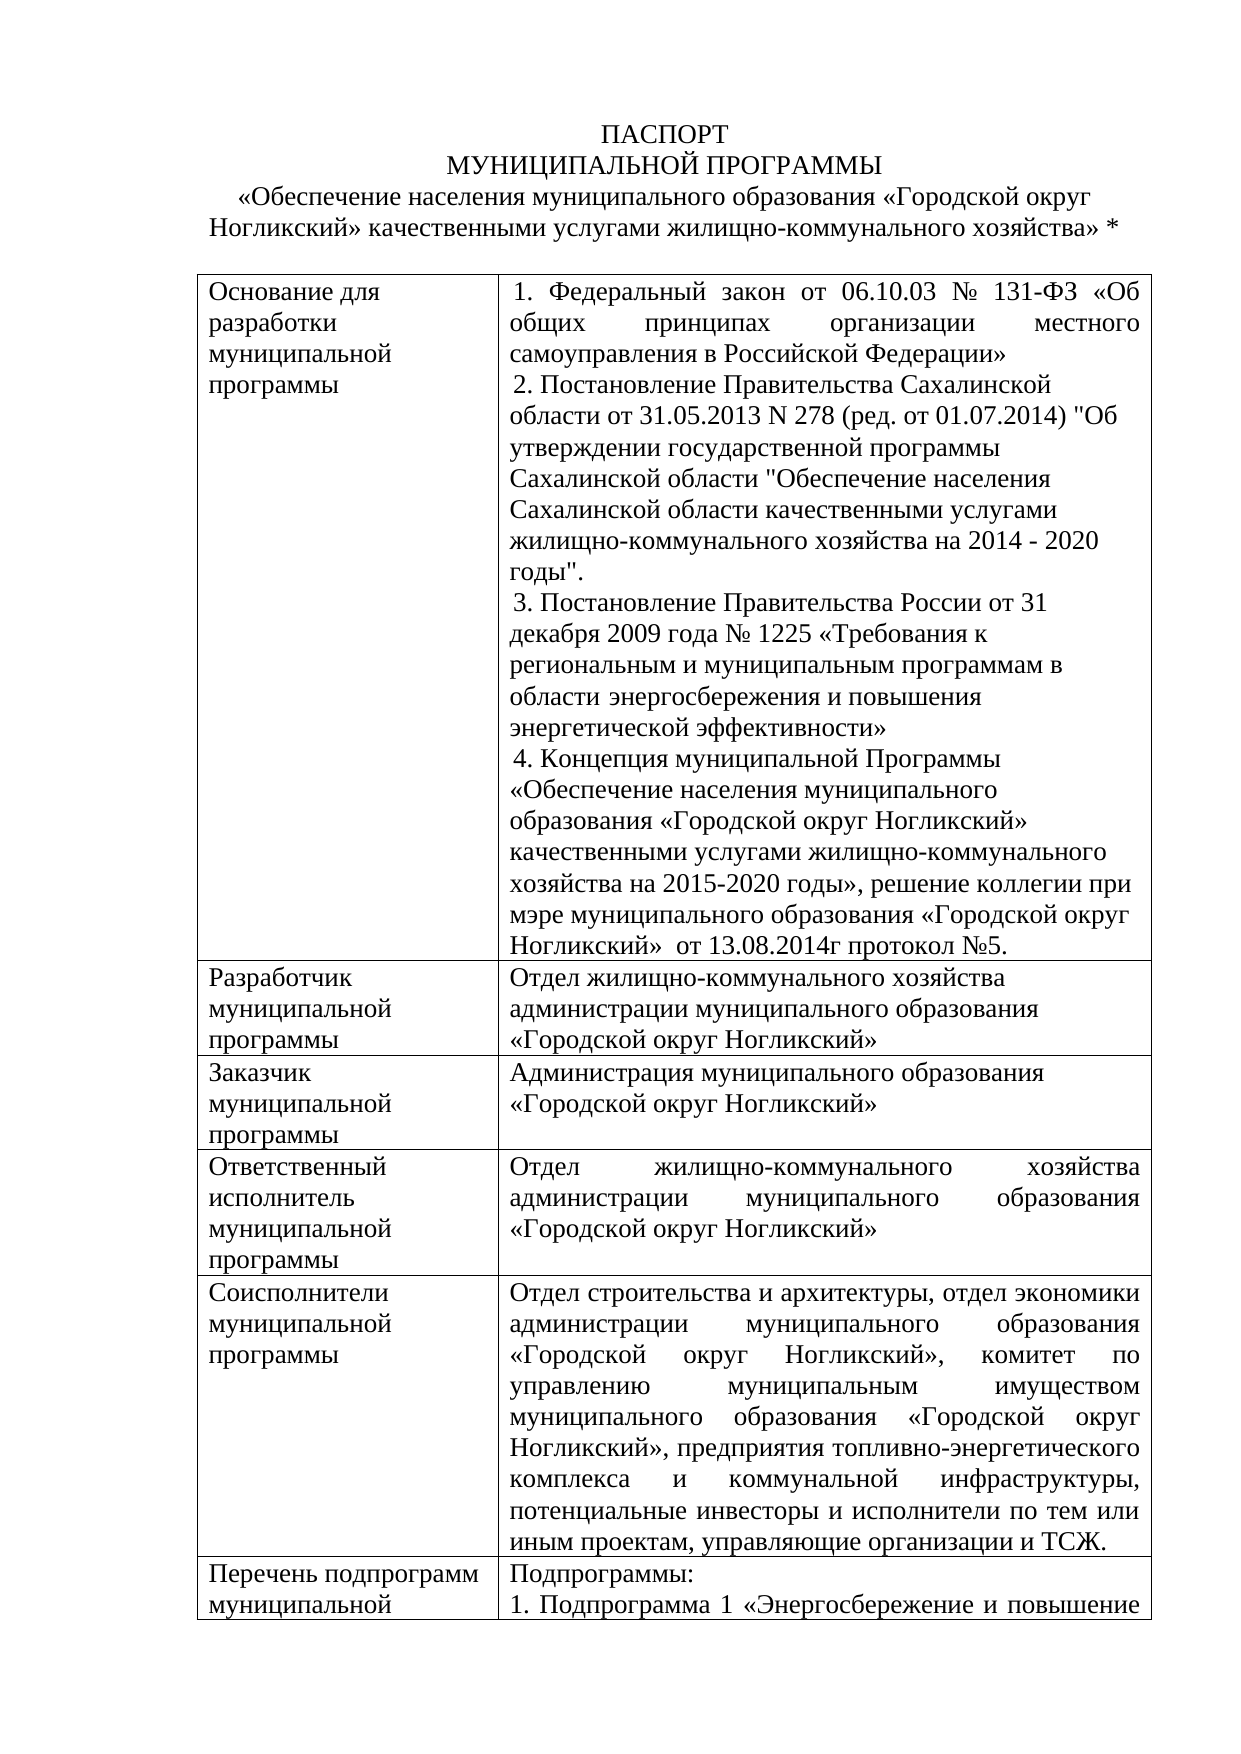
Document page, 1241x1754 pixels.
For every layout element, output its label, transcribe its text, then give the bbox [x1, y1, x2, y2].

table_cell Ответственный исполнитель муниципальной программы [198, 1150, 498, 1275]
table_cell Разработчик муниципальной программы [198, 961, 498, 1054]
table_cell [198, 1557, 498, 1619]
table_header Основание для разработки муниципальной программы [198, 275, 498, 960]
table_cell Отдел жилищно-коммунального хозяйства администрации муниципального образования «Городской округ Ногликский» [499, 961, 1151, 1054]
table_header 1. Федеральный закон от 06.10.03 № 131-ФЗ «Об общих принципах организации местного самоуправления в Российской Федерации» 2. Постановление Правительства Сахалинской области от 31.05.2013 N 278 (ред. от 01.07.2014) "Об утверждении государственной программы Сахалинской области "Обеспечение населения Сахалинской области качественными услугами жилищно-коммунального хозяйства на 2014 - 2020 годы". 3. Постановление Правительства России от 31 декабря 2009 года № 1225 «Требования к региональным и муниципальным программам в области энергосбережения и повышения энергетической эффективности» 4. Концепция муниципальной Программы «Обеспечение населения муниципального образования «Городской округ Ногликский» качественными услугами жилищно-коммунального хозяйства на 2015-2020 годы», решение коллегии при мэре муниципального образования «Городской округ Ногликский» от 13.08.2014г протокол №5. [499, 275, 1151, 960]
table_cell Администрация муниципального образования «Городской округ Ногликский» [499, 1056, 1151, 1149]
table_cell Отдел жилищно-коммунального хозяйства администрации муниципального образования «Городской округ Ногликский» [499, 1150, 1151, 1275]
text «Обеспечение населения муниципального образования «Городской округ Ногликский» качественными услугами жилищно-коммунального хозяйства» * [177, 180, 1152, 243]
table_cell Соисполнители муниципальной программы [198, 1276, 498, 1556]
table_cell Отдел строительства и архитектуры, отдел экономики администрации муниципального образования «Городской округ Ногликский», комитет по управлению муниципальным имуществом муниципального образования «Городской округ Ногликский», предприятия топливно-энергетического комплекса и коммунальной инфраструктуры, потенциальные инвесторы и исполнители по тем или иным проектам, управляющие организации и ТСЖ. [499, 1276, 1151, 1556]
text МУНИЦИПАЛЬНОЙ ПРОГРАММЫ [177, 149, 1152, 180]
table_cell Заказчик муниципальной программы [198, 1056, 498, 1149]
text ПАСПОРТ [177, 118, 1152, 149]
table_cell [499, 1557, 1151, 1619]
